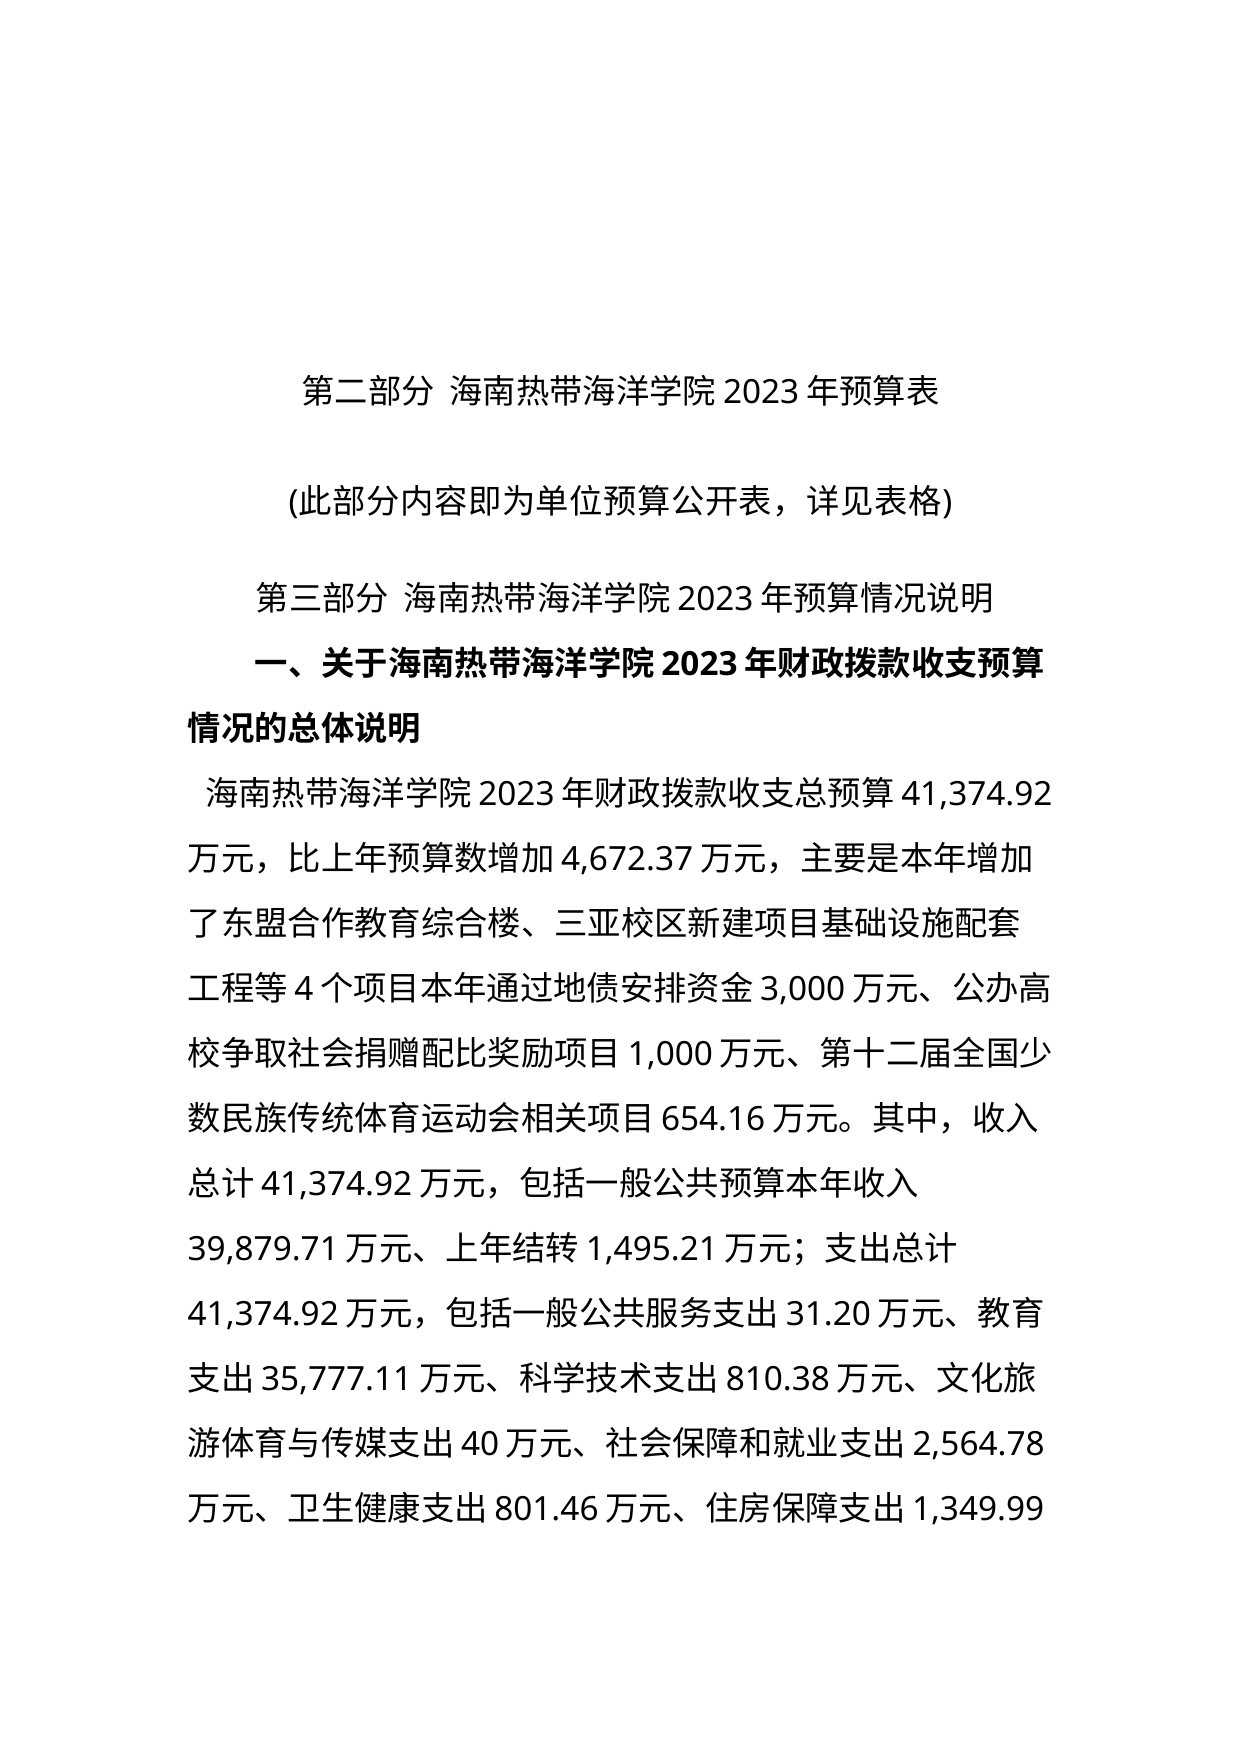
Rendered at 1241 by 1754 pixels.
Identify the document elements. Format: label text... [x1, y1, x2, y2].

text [187, 759, 1053, 1539]
text 第二部分 海南热带海洋学院2023年预算表 [187, 357, 1053, 422]
text 第三部分 海南热带海洋学院2023年预算情况说明 [187, 564, 1053, 629]
text 一、关于海南热带海洋学院2023年财政拨款收支预算情况的总体说明 [187, 629, 1053, 759]
text (此部分内容即为单位预算公开表，详见表格) [187, 466, 1053, 531]
